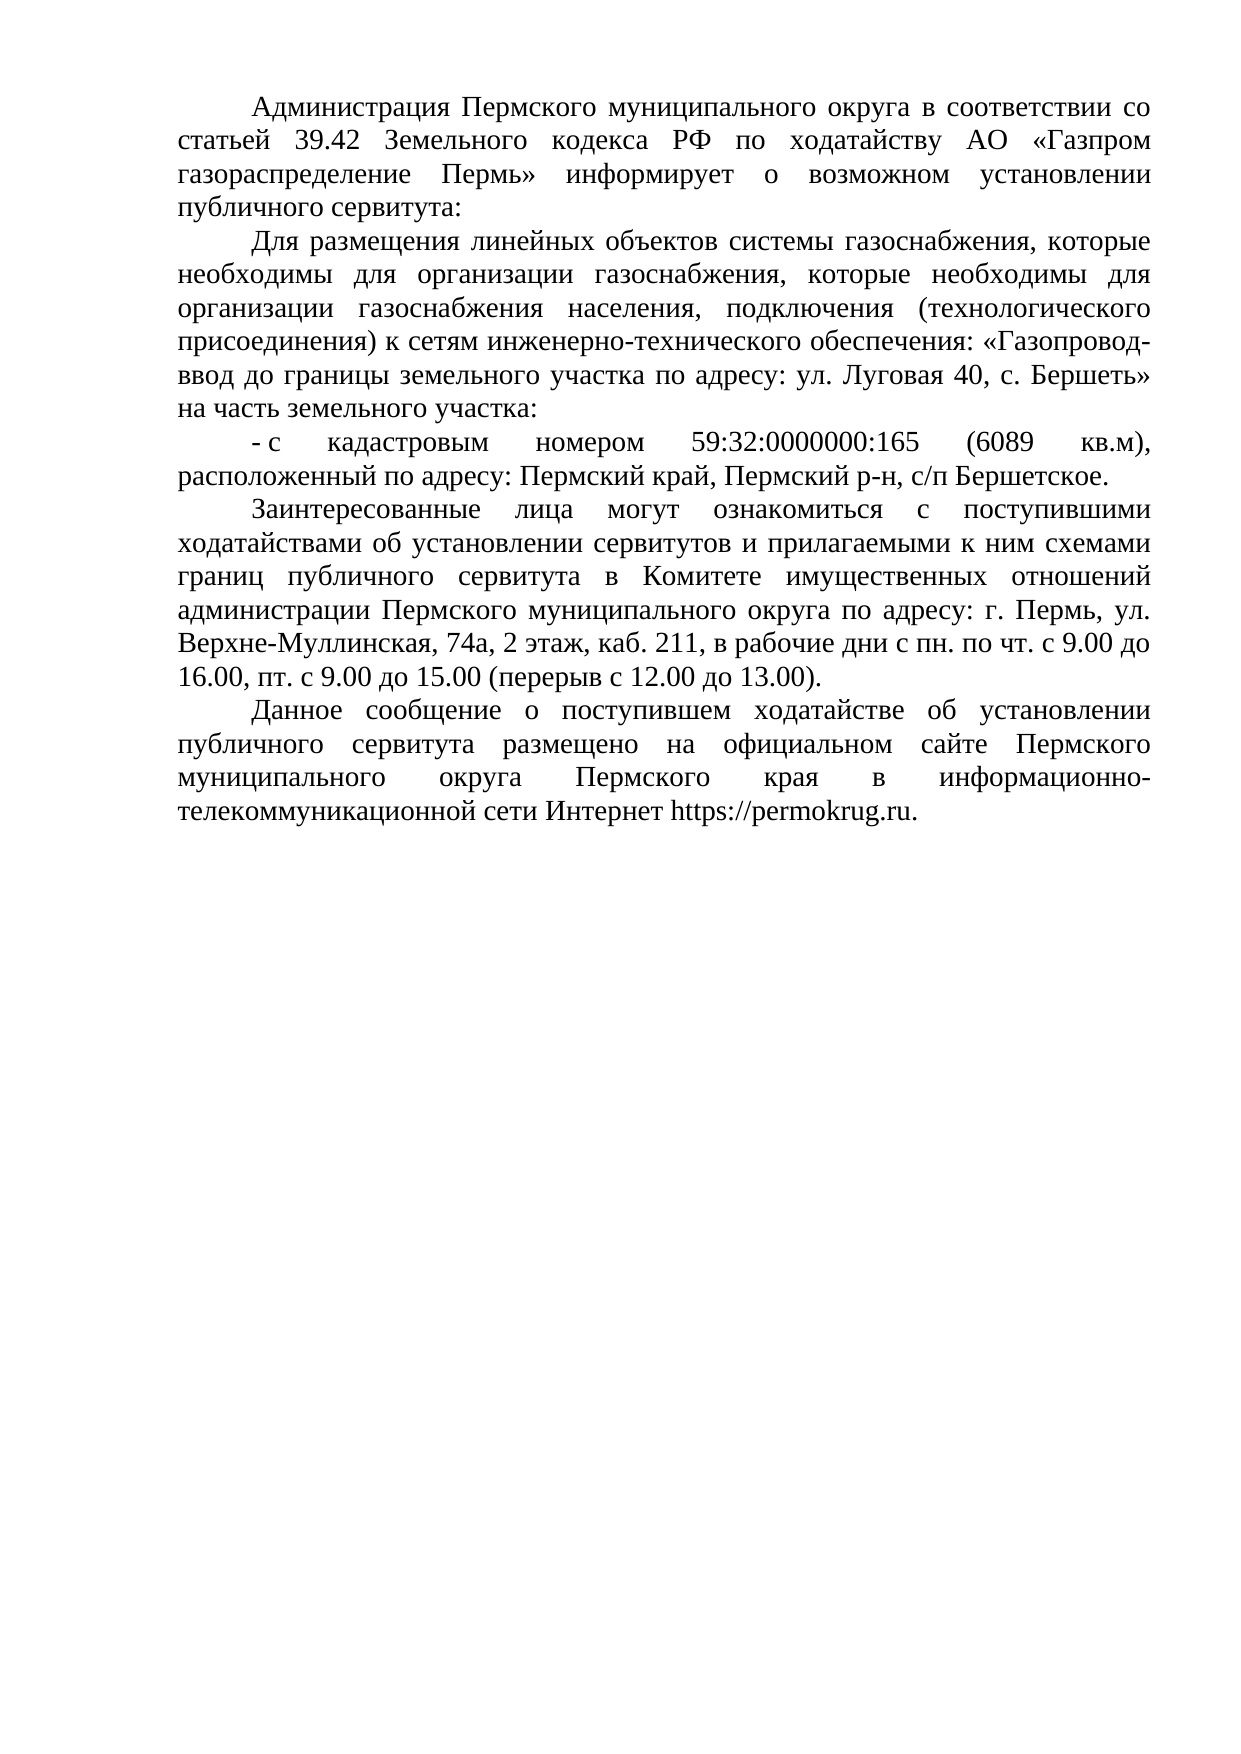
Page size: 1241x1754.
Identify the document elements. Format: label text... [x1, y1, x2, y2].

list Для размещения линейных объектов системы газоснабжения, которые необходимы для организации газоснабжения, которые необходимы для организации газоснабжения населения, подключения (технологического присоединения) к сетям инженерно-технического обеспечения: «Газопровод-ввод до границы земельного участка по адресу: ул. Луговая 40, с. Бершеть» на часть земельного участка: [177, 223, 1152, 424]
text Заинтересованные лица могут ознакомиться с поступившими ходатайствами об установлении сервитутов и прилагаемыми к ним схемами границ публичного сервитута в Комитете имущественных отношений администрации Пермского муниципального округа по адресу: г. Пермь, ул. Верхне-Муллинская, 74а, 2 этаж, каб. 211, в рабочие дни с пн. по чт. с 9.00 до 16.00, пт. с 9.00 до 15.00 (перерыв с 12.00 до 13.00). [177, 491, 1152, 692]
text Данное сообщение о поступившем ходатайстве об установлении публичного сервитута размещено на официальном сайте Пермского муниципального округа Пермского края в информационно-телекоммуникационной сети Интернет https://permokrug.ru. [177, 692, 1152, 827]
text - с кадастровым номером 59:32:0000000:165 (6089 кв.м), расположенный по адресу: Пермский край, Пермский р-н, с/п Бершетское. [177, 424, 1152, 491]
text Администрация Пермского муниципального округа в соответствии со статьей 39.42 Земельного кодекса РФ по ходатайству АО «Газпром газораспределение Пермь» информирует о возможном установлении публичного сервитута: [177, 89, 1152, 223]
